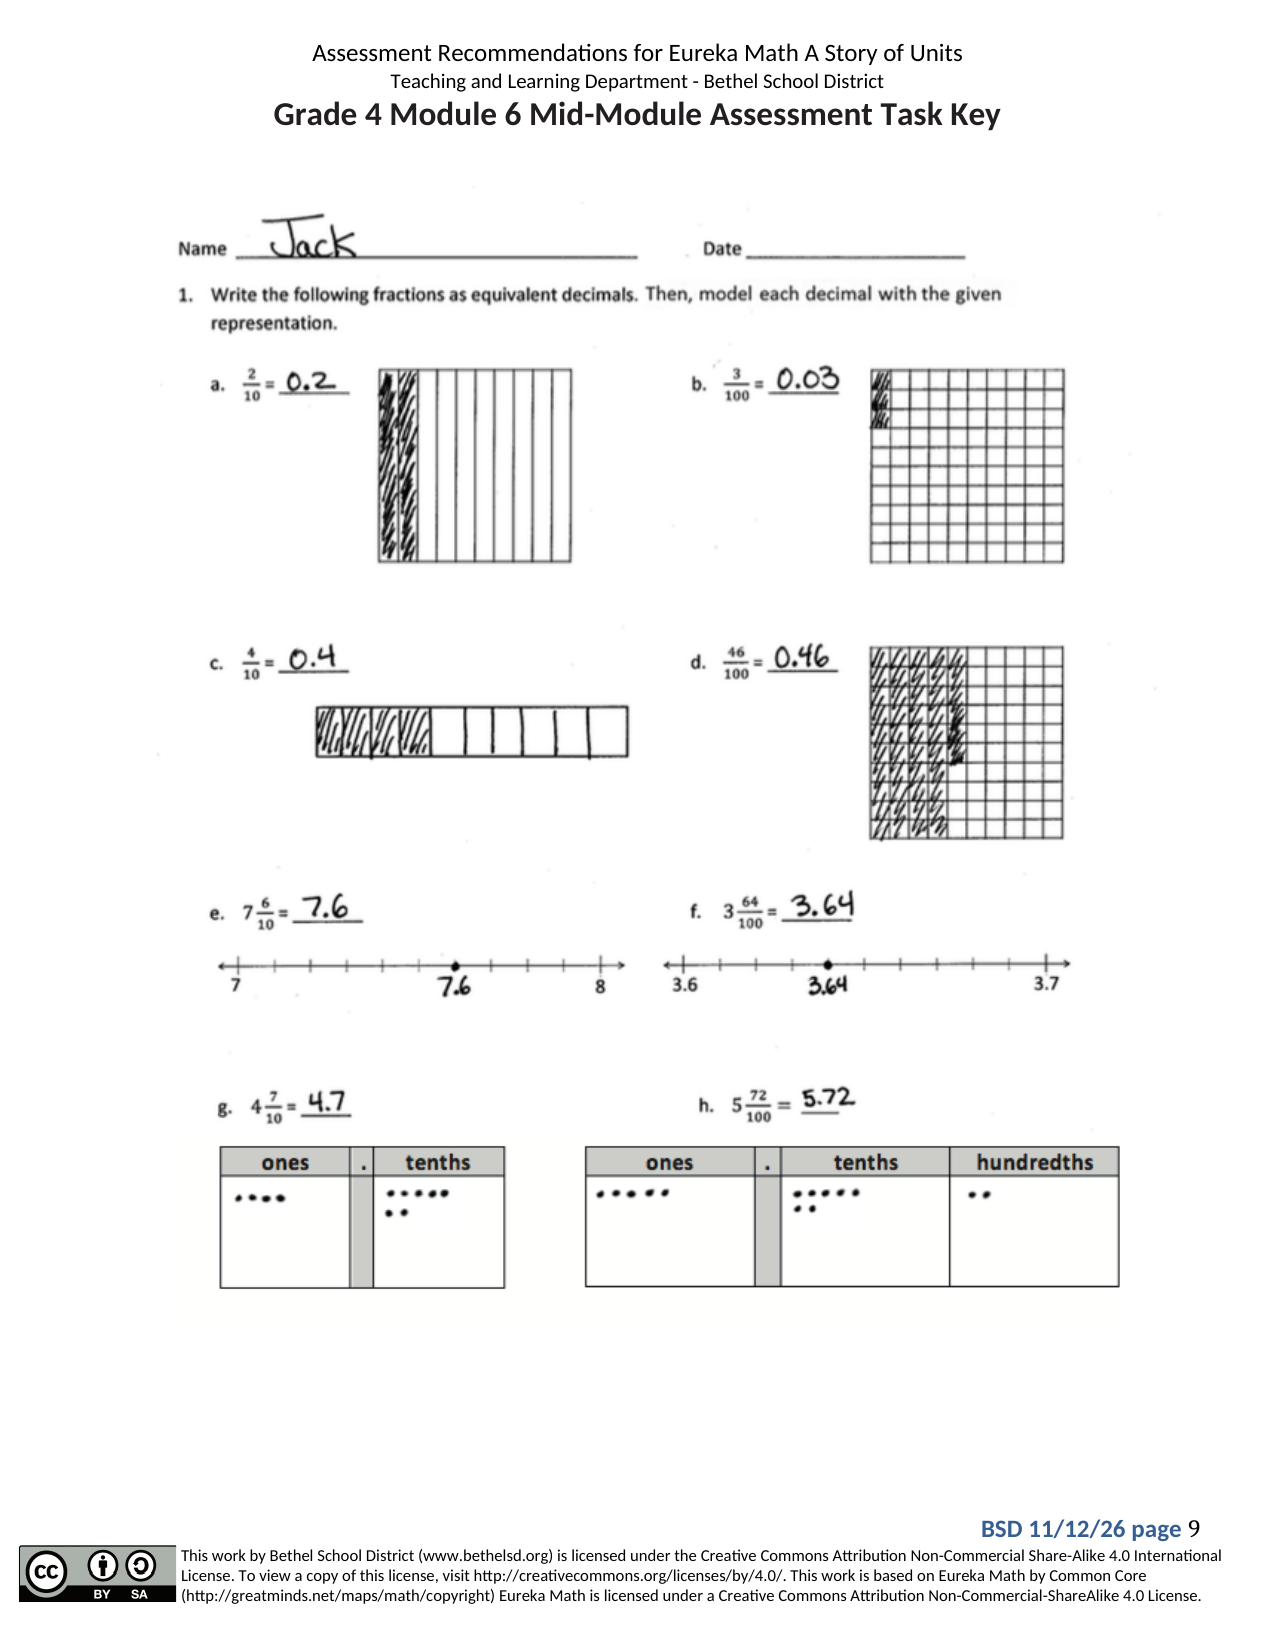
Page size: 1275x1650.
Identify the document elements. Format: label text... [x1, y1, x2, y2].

text Grade 4 Module 6 Mid-Module Assessment Task Key [75, 93, 1200, 134]
picture [150, 173, 1169, 1350]
